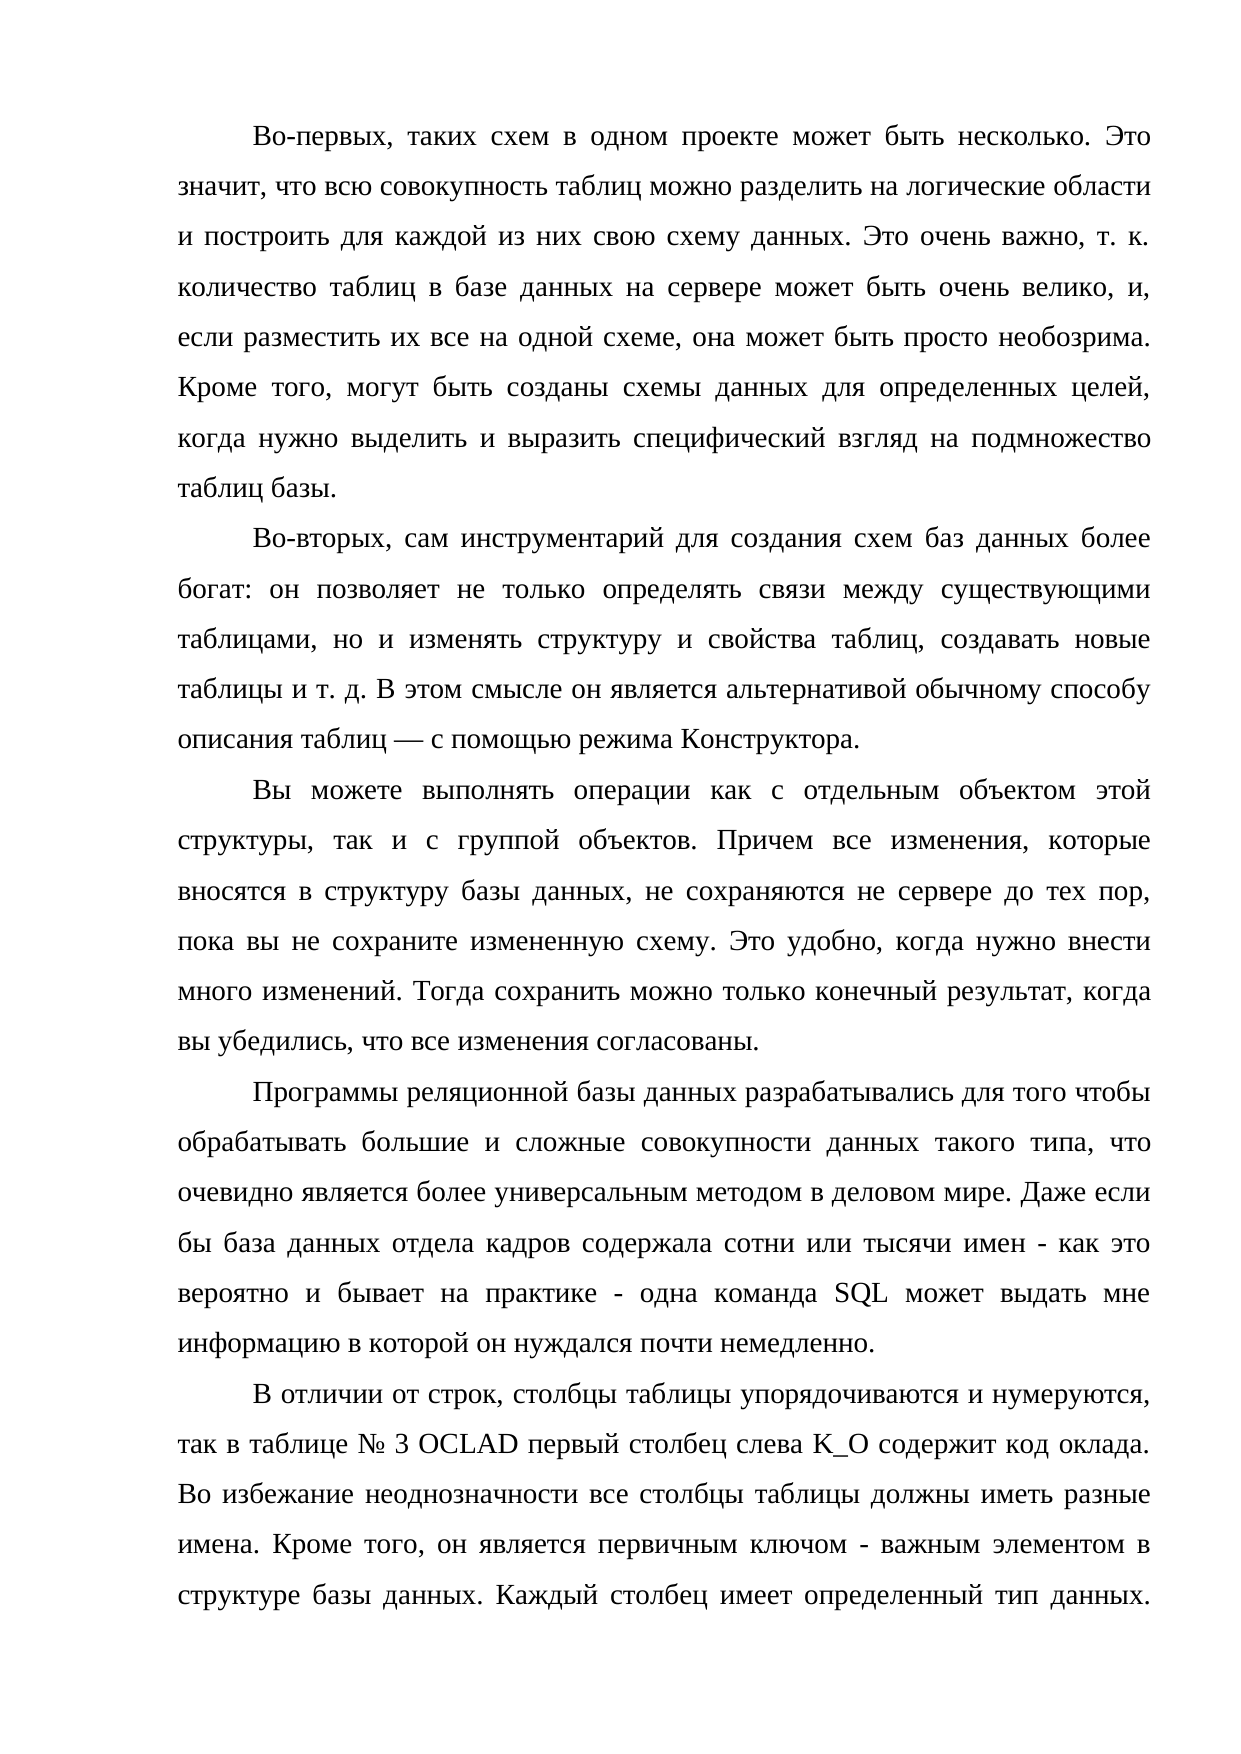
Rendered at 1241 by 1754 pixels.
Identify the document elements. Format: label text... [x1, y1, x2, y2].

text Вы можете выполнять операции как с отдельным объектом этой структуры, так и с группой объектов. Причем все изменения, которые вносятся в структуру базы данных, не сохраняются не сервере до тех пор, пока вы не сохраните измененную схему. Это удобно, когда нужно внести много изменений. Тогда сохранить можно только конечный результат, когда вы убедились, что все изменения согласованы. [177, 772, 1152, 1057]
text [177, 1376, 1152, 1611]
text Во-вторых, сам инструментарий для создания схем баз данных более богат: он позволяет не только определять связи между существующими таблицами, но и изменять структуру и свойства таблиц, создавать новые таблицы и т. д. В этом смысле он является альтернативой обычному способу описания таблиц — с помощью режима Конструктора. [177, 521, 1152, 755]
text Во-первых, таких схем в одном проекте может быть несколько. Это значит, что всю совокупность таблиц можно разделить на логические области и построить для каждой из них свою схему данных. Это очень важно, т. к. количество таблиц в базе данных на сервере может быть очень велико, и, если разместить их все на одной схеме, она может быть просто необозрима. Кроме того, могут быть созданы схемы данных для определенных целей, когда нужно выделить и выразить специфический взгляд на подмножество таблиц базы. [177, 118, 1152, 504]
text Программы реляционной базы данных разрабатывались для того чтобы обрабатывать большие и сложные совокупности данных такого типа, что очевидно является более универсальным методом в деловом мире. Даже если бы база данных отдела кадров содержала сотни или тысячи имен - как это вероятно и бывает на практике - одна команда SQL может выдать мне информацию в которой он нуждался почти немедленно. [177, 1074, 1152, 1359]
